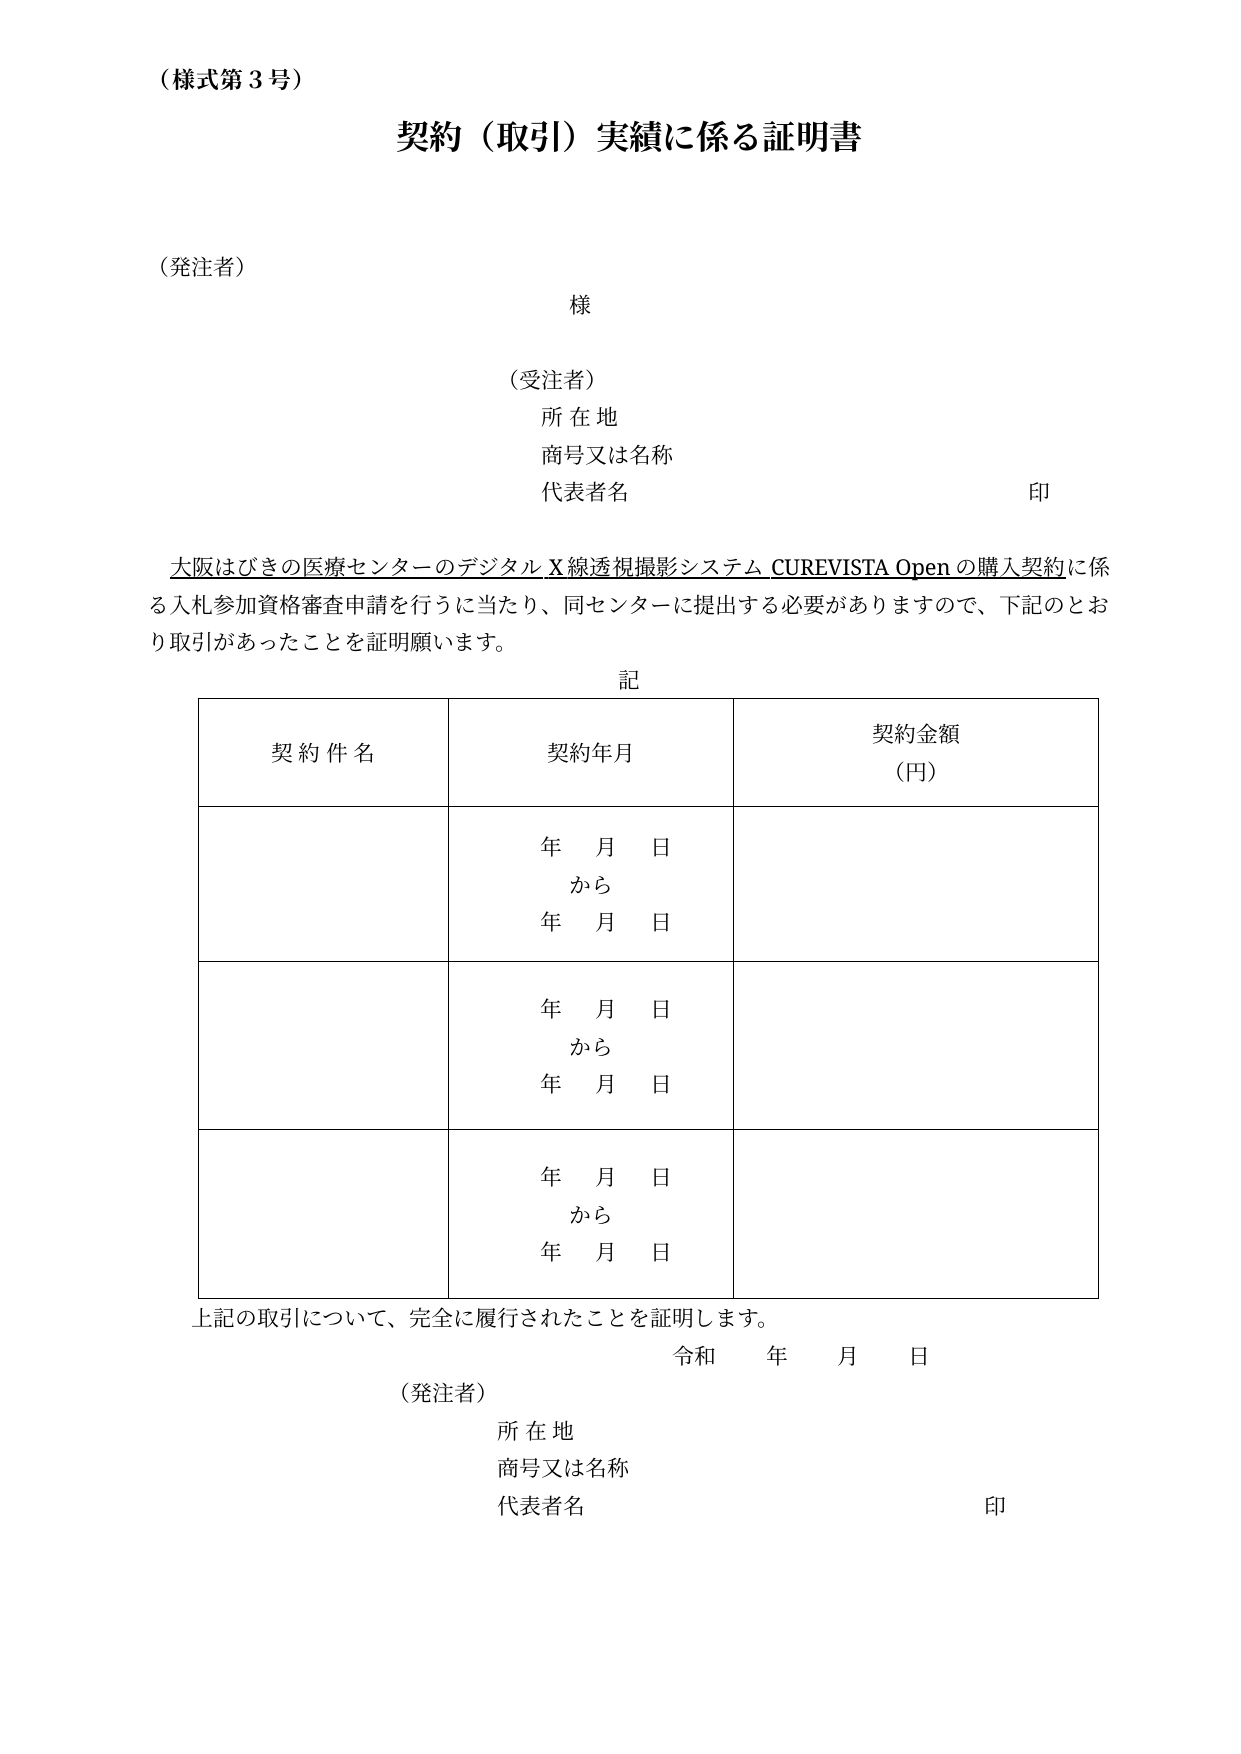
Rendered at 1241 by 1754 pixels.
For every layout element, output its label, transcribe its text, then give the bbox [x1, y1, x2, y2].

text 上記の取引について、完全に履行されたことを証明します。 [148, 1298, 1110, 1336]
text 契約（取引）実績に係る証明書 [148, 97, 1110, 172]
text 代表者名 印 [148, 472, 1110, 510]
table_cell 年 月 日 から 年 月 日 [449, 1130, 733, 1297]
text 所 在 地 [148, 1411, 1110, 1448]
table_cell [734, 962, 1098, 1129]
table_header 契約金額 （円） [734, 699, 1098, 806]
table_cell [734, 1130, 1098, 1297]
text 商号又は名称 [148, 1448, 1110, 1486]
text （発注者） [148, 247, 1110, 285]
table_cell [199, 962, 448, 1129]
text 代表者名 印 [148, 1486, 1110, 1523]
text 大阪はびきの医療センターのデジタルX線透視撮影システム CUREVISTA Openの購入契約に係る入札参加資格審査申請を行うに当たり、同センターに提出する必要がありますので、下記のとおり取引があったことを証明願います。 [148, 547, 1110, 660]
text 所 在 地 [148, 397, 1110, 435]
table_header 契 約 件 名 [199, 699, 448, 806]
text 商号又は名称 [148, 435, 1110, 472]
table_cell 年 月 日 から 年 月 日 [449, 962, 733, 1129]
table_cell [734, 807, 1098, 961]
table_cell 年 月 日 から 年 月 日 [449, 807, 733, 961]
text （様式第３号） [148, 60, 1110, 97]
text 令和 年 月 日 [148, 1336, 1110, 1373]
text 記 [148, 660, 1110, 697]
table_cell [199, 1130, 448, 1297]
table_header 契約年月 [449, 699, 733, 806]
text 様 [148, 285, 1110, 322]
table_cell [199, 807, 448, 961]
text （受注者） [148, 360, 1110, 397]
text （発注者） [148, 1373, 1110, 1411]
